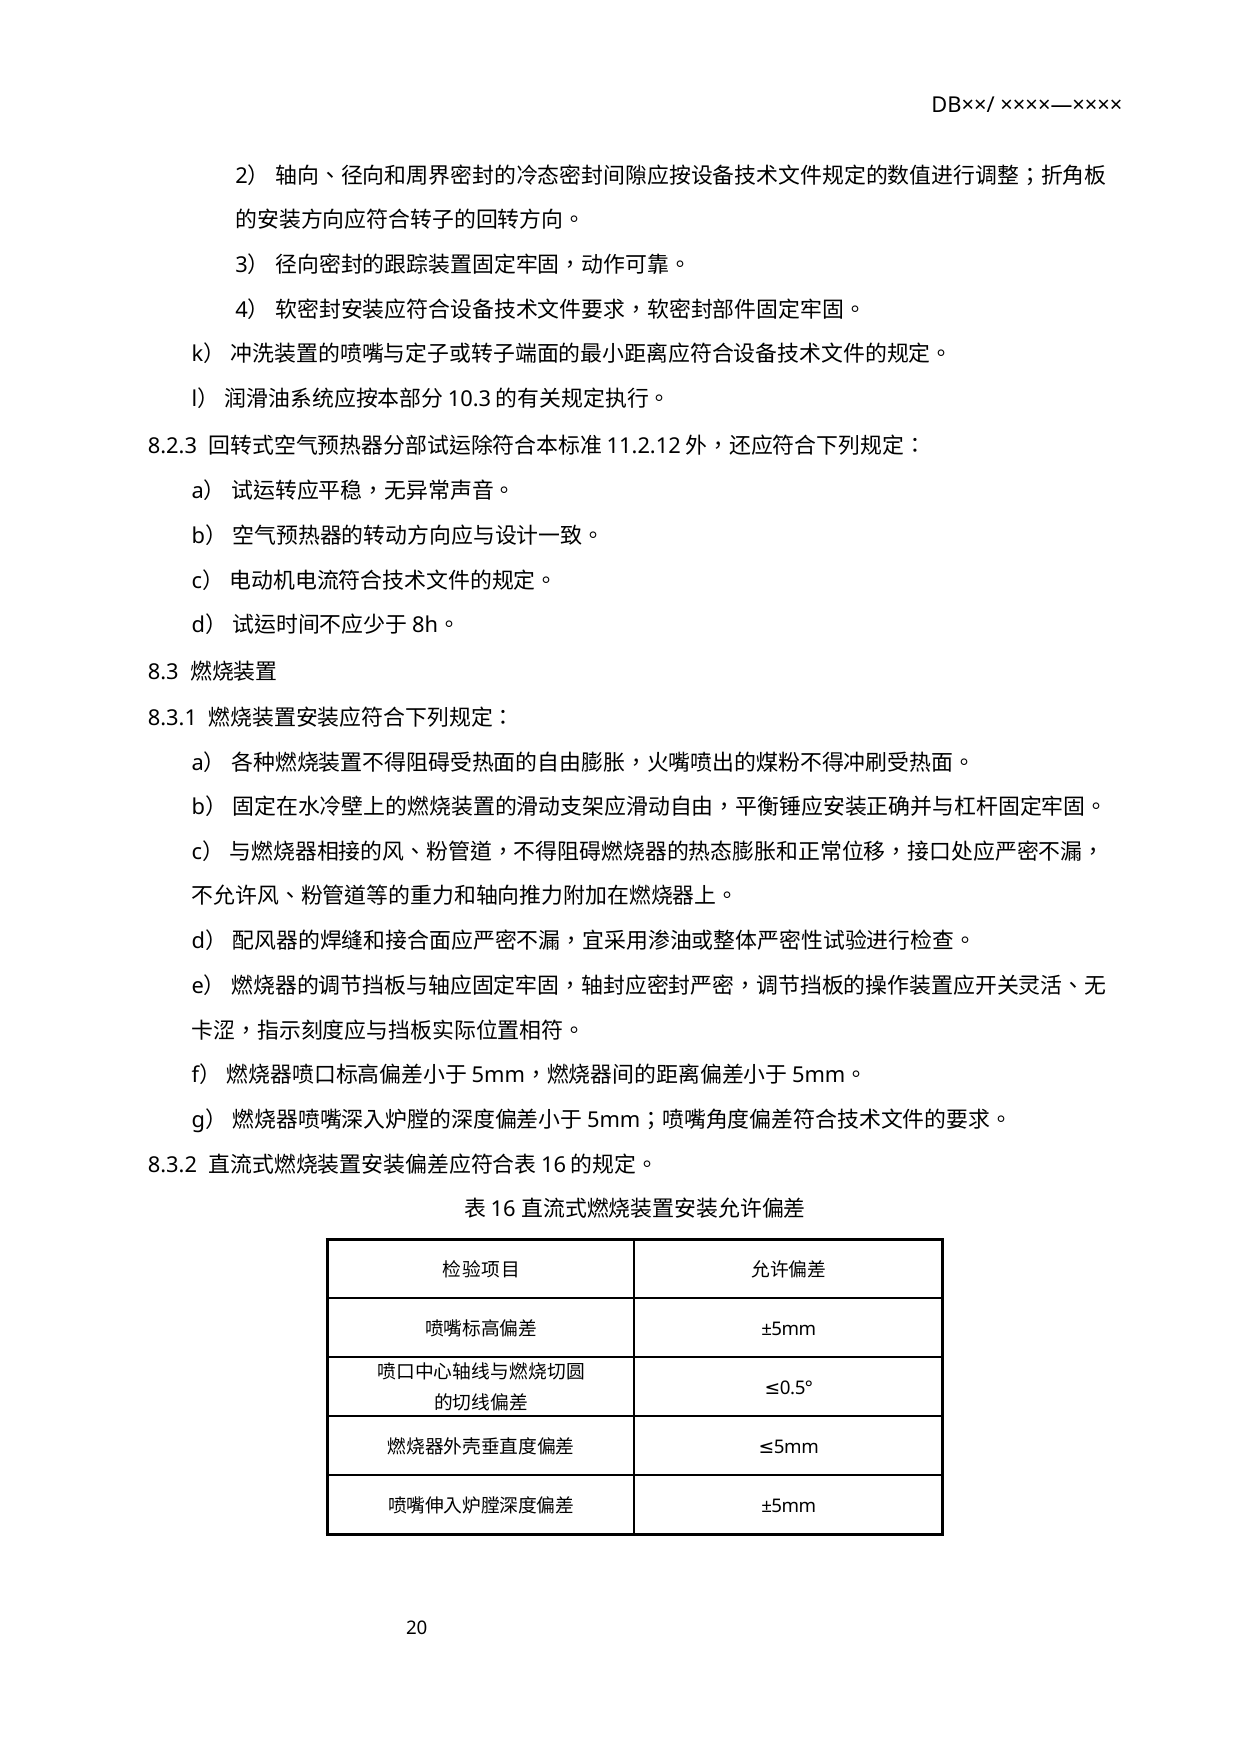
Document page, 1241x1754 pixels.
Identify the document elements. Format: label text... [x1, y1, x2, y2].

text g） 燃烧器喷嘴深入炉膛的深度偏差小于5mm；喷嘴角度偏差符合技术文件的要求。 [148, 1104, 1122, 1134]
subtitle 8.3 燃烧装置 [148, 654, 1122, 686]
text b） 空气预热器的转动方向应与设计一致。 [148, 520, 1122, 550]
text f） 燃烧器喷口标高偏差小于5mm，燃烧器间的距离偏差小于5mm。 [148, 1059, 1122, 1089]
table_header 允许偏差 [635, 1241, 941, 1297]
table_cell ±5mm [635, 1476, 941, 1533]
text k） 冲洗装置的喷嘴与定子或转子端面的最小距离应符合设备技术文件的规定。 [148, 338, 1122, 368]
text l） 润滑油系统应按本部分10.3的有关规定执行。 [148, 383, 1122, 413]
text 3） 径向密封的跟踪装置固定牢固，动作可靠。 [148, 249, 1122, 279]
table_cell ±5mm [635, 1299, 941, 1356]
text 8.3.2 直流式燃烧装置安装偏差应符合表16的规定。 [148, 1149, 1122, 1178]
text 8.2.3 回转式空气预热器分部试运除符合本标准11.2.12外，还应符合下列规定： [148, 428, 1122, 459]
text d） 试运时间不应少于8h。 [148, 609, 1122, 639]
table_cell ≤5mm [635, 1417, 941, 1474]
text c） 与燃烧器相接的风、粉管道，不得阻碍燃烧器的热态膨胀和正常位移，接口处应严密不漏，不允许风、粉管道等的重力和轴向推力附加在燃烧器上。 [191, 836, 1122, 910]
table_cell 喷口中心轴线与燃烧切圆 的切线偏差 [329, 1358, 633, 1415]
text 表16 直流式燃烧装置安装允许偏差 [148, 1193, 1122, 1223]
table_header 检验项目 [329, 1241, 633, 1297]
text a） 试运转应平稳，无异常声音。 [148, 475, 1122, 505]
text 2） 轴向、径向和周界密封的冷态密封间隙应按设备技术文件规定的数值进行调整；折角板的安装方向应符合转子的回转方向。 [235, 160, 1122, 234]
text e） 燃烧器的调节挡板与轴应固定牢固，轴封应密封严密，调节挡板的操作装置应开关灵活、无卡涩，指示刻度应与挡板实际位置相符。 [191, 970, 1122, 1044]
table_cell 喷嘴伸入炉膛深度偏差 [329, 1476, 633, 1533]
text b） 固定在水冷壁上的燃烧装置的滑动支架应滑动自由，平衡锤应安装正确并与杠杆固定牢固。 [191, 791, 1122, 821]
table_cell 燃烧器外壳垂直度偏差 [329, 1417, 633, 1474]
text d） 配风器的焊缝和接合面应严密不漏，宜采用渗油或整体严密性试验进行检查。 [148, 925, 1122, 955]
table_cell 喷嘴标高偏差 [329, 1299, 633, 1356]
text 8.3.1 燃烧装置安装应符合下列规定： [148, 702, 1122, 732]
table_cell ≤0.5° [635, 1358, 941, 1415]
text a） 各种燃烧装置不得阻碍受热面的自由膨胀，火嘴喷出的煤粉不得冲刷受热面。 [148, 746, 1122, 776]
text c） 电动机电流符合技术文件的规定。 [148, 565, 1122, 594]
text 4） 软密封安装应符合设备技术文件要求，软密封部件固定牢固。 [148, 294, 1122, 323]
